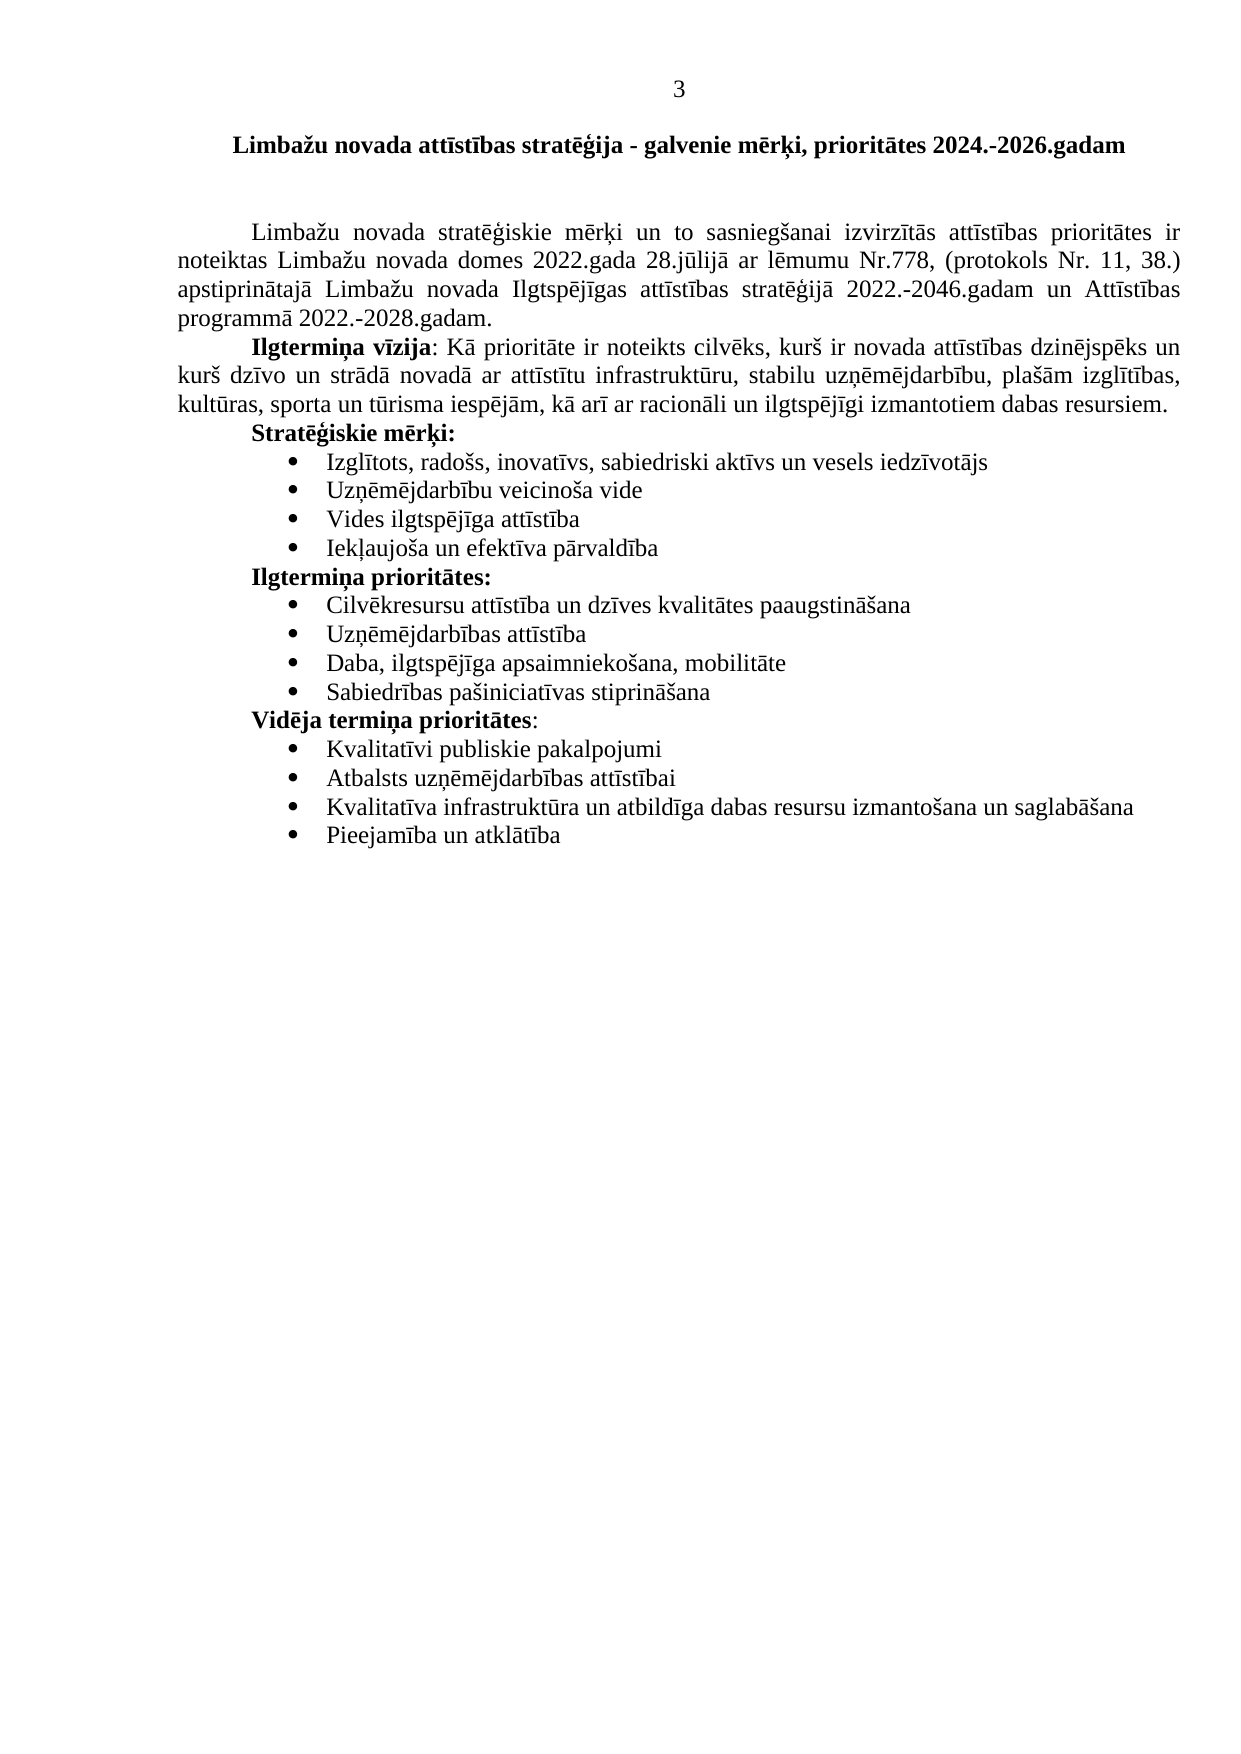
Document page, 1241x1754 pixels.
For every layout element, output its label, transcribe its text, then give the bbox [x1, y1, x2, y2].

list Izglītots, radošs, inovatīvs, sabiedriski aktīvs un vesels iedzīvotājs [288, 447, 1181, 476]
list Daba, ilgtspējīga apsaimniekošana, mobilitāte [288, 648, 1181, 677]
list Atbalsts uzņēmējdarbības attīstībai [288, 763, 1181, 792]
text Ilgtermiņa prioritātes: [177, 562, 1181, 591]
text Vidēja termiņa prioritātes: [177, 706, 1181, 734]
text Stratēģiskie mērķi: [177, 418, 1181, 447]
list Uzņēmējdarbību veicinoša vide [288, 476, 1181, 504]
text Limbažu novada attīstības stratēģija - galvenie mērķi, prioritātes 2024.-2026.gadam [177, 131, 1181, 159]
text Limbažu novada stratēģiskie mērķi un to sasniegšanai izvirzītās attīstības prioritātes ir noteiktas Limbažu novada domes 2022.gada 28.jūlijā ar lēmumu Nr.778, (protokols Nr. 11, 38.) apstiprinātajā Limbažu novada Ilgtspējīgas attīstības stratēģijā 2022.-2046.gadam un Attīstības programmā 2022.-2028.gadam. [177, 217, 1181, 332]
list Uzņēmējdarbības attīstība [288, 619, 1181, 648]
list Kvalitatīvi publiskie pakalpojumi [288, 734, 1181, 763]
list Cilvēkresursu attīstība un dzīves kvalitātes paaugstināšana [288, 591, 1181, 619]
list Kvalitatīva infrastruktūra un atbildīga dabas resursu izmantošana un saglabāšana [288, 792, 1181, 821]
text Ilgtermiņa vīzija: Kā prioritāte ir noteikts cilvēks, kurš ir novada attīstības dzinējspēks un kurš dzīvo un strādā novadā ar attīstītu infrastruktūru, stabilu uzņēmējdarbību, plašām izglītības, kultūras, sporta un tūrisma iespējām, kā arī ar racionāli un ilgtspējīgi izmantotiem dabas resursiem. [177, 332, 1181, 418]
list Sabiedrības pašiniciatīvas stiprināšana [288, 677, 1181, 706]
list Vides ilgtspējīga attīstība [288, 504, 1181, 533]
list Pieejamība un atklātība [288, 821, 1181, 849]
list Iekļaujoša un efektīva pārvaldība [288, 533, 1181, 562]
